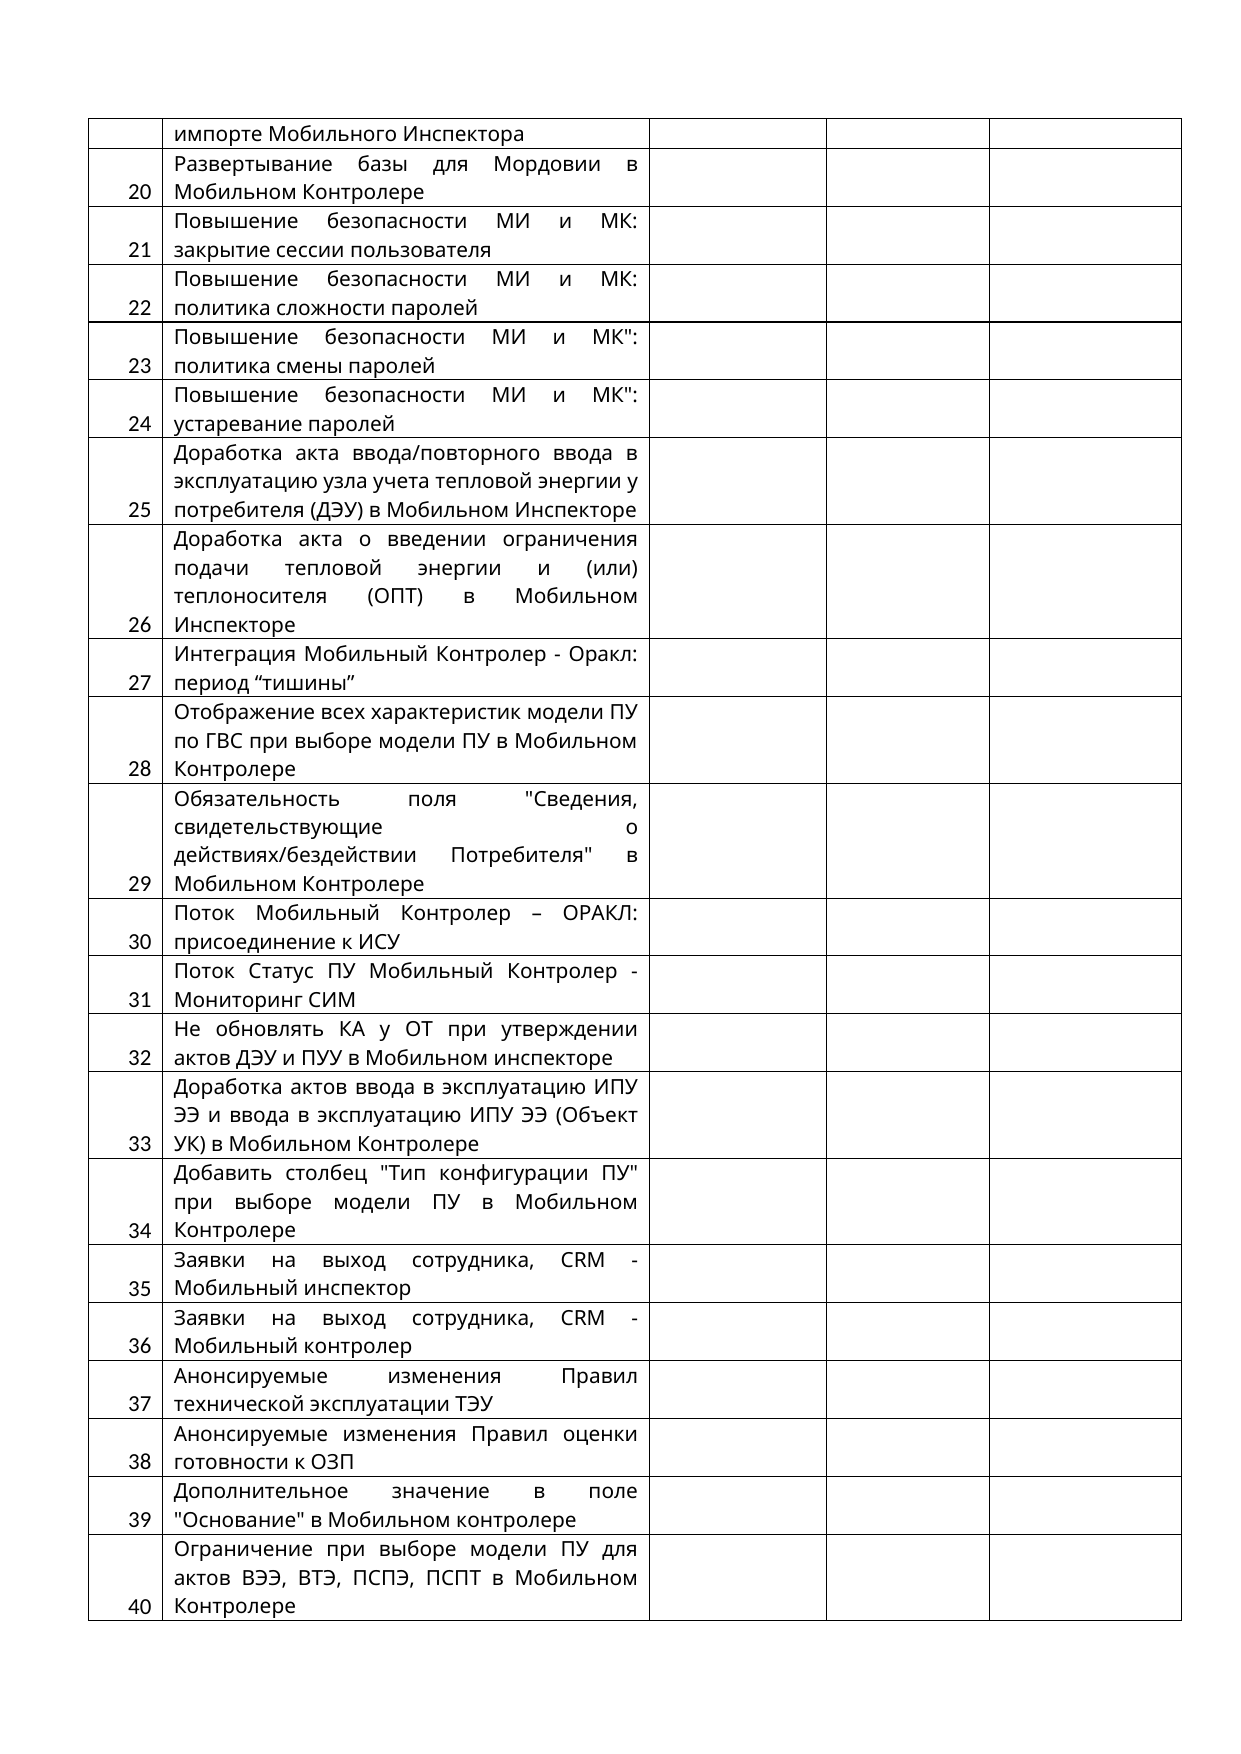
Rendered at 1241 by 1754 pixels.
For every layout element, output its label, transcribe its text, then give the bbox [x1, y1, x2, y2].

table_cell 36 [89, 1303, 162, 1360]
table_cell Доработка акта ввода/повторного ввода в эксплуатацию узла учета тепловой энергии у потребителя (ДЭУ) в Мобильном Инспекторе [163, 438, 649, 523]
table_cell 32 [89, 1014, 162, 1071]
table_cell Анонсируемые изменения Правил технической эксплуатации ТЭУ [163, 1361, 649, 1418]
table_cell Не обновлять КА у ОТ при утверждении актов ДЭУ и ПУУ в Мобильном инспекторе [163, 1014, 649, 1071]
table_cell [650, 1072, 826, 1157]
table_cell [650, 207, 826, 263]
table_cell [990, 438, 1181, 523]
table_cell [990, 323, 1181, 379]
table_cell 38 [89, 1419, 162, 1476]
table_cell [650, 1361, 826, 1418]
table_cell 21 [89, 207, 162, 263]
table_cell [650, 1303, 826, 1360]
table_cell [650, 265, 826, 321]
table_cell [990, 1477, 1181, 1533]
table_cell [163, 119, 649, 148]
table_cell [827, 149, 989, 206]
table_cell 30 [89, 899, 162, 955]
table_cell [827, 639, 989, 696]
table_cell Поток Мобильный Контролер – ОРАКЛ: присоединение к ИСУ [163, 899, 649, 955]
table_cell 27 [89, 639, 162, 696]
table_cell [827, 784, 989, 897]
table_cell [827, 1072, 989, 1157]
table_cell Дополнительное значение в поле "Основание" в Мобильном контролере [163, 1477, 649, 1533]
table_cell [990, 1535, 1181, 1620]
table_cell 22 [89, 265, 162, 321]
table_cell Заявки на выход сотрудника, CRM - Мобильный инспектор [163, 1245, 649, 1302]
table_cell [650, 119, 826, 148]
table_cell Обязательность поля "Сведения, свидетельствующие о действиях/бездействии Потребителя" в Мобильном Контролере [163, 784, 649, 897]
table_cell [990, 899, 1181, 955]
table_cell 20 [89, 149, 162, 206]
table_cell [650, 784, 826, 897]
table_cell Заявки на выход сотрудника, CRM - Мобильный контролер [163, 1303, 649, 1360]
table_cell [650, 899, 826, 955]
table_cell [827, 1477, 989, 1533]
table_cell [650, 1014, 826, 1071]
table_cell [650, 639, 826, 696]
table_cell [650, 380, 826, 437]
table_cell [990, 697, 1181, 783]
table_cell [827, 1014, 989, 1071]
table_cell [990, 1159, 1181, 1244]
table_cell [827, 1303, 989, 1360]
table_cell 35 [89, 1245, 162, 1302]
table_cell [827, 1361, 989, 1418]
table_cell [650, 1419, 826, 1476]
table_cell [827, 525, 989, 638]
table_cell [990, 639, 1181, 696]
table_cell [990, 149, 1181, 206]
table_cell [650, 323, 826, 379]
table_cell 25 [89, 438, 162, 523]
table_cell 39 [89, 1477, 162, 1533]
table_cell [827, 119, 989, 148]
table_cell [650, 1535, 826, 1620]
table_cell [827, 697, 989, 783]
table_cell [990, 1419, 1181, 1476]
table_cell Повышение безопасности МИ и МК": устаревание паролей [163, 380, 649, 437]
table_cell [990, 1245, 1181, 1302]
table_cell [827, 1159, 989, 1244]
table_cell [650, 697, 826, 783]
table_cell [827, 265, 989, 321]
table_cell [650, 1477, 826, 1533]
table_cell [990, 380, 1181, 437]
table_cell [650, 438, 826, 523]
table_cell [827, 1535, 989, 1620]
table_cell 23 [89, 323, 162, 379]
table_cell Интеграция Мобильный Контролер - Оракл: период “тишины” [163, 639, 649, 696]
table_cell [650, 1159, 826, 1244]
table_cell [990, 1361, 1181, 1418]
table_cell Добавить столбец "Тип конфигурации ПУ" при выборе модели ПУ в Мобильном Контролере [163, 1159, 649, 1244]
table_cell [827, 956, 989, 1013]
table_cell 26 [89, 525, 162, 638]
table_cell [827, 380, 989, 437]
table_cell Отображение всех характеристик модели ПУ по ГВС при выборе модели ПУ в Мобильном Контролере [163, 697, 649, 783]
table_cell Повышение безопасности МИ и МК: политика сложности паролей [163, 265, 649, 321]
table_cell [827, 1245, 989, 1302]
table_cell 33 [89, 1072, 162, 1157]
table_cell [650, 525, 826, 638]
table_cell [650, 149, 826, 206]
table_cell [990, 1303, 1181, 1360]
table_cell 19 [89, 119, 162, 148]
table_cell [827, 207, 989, 263]
table_cell [827, 323, 989, 379]
table_cell [990, 119, 1181, 148]
table_cell Доработка актов ввода в эксплуатацию ИПУ ЭЭ и ввода в эксплуатацию ИПУ ЭЭ (Объект УК) в Мобильном Контролере [163, 1072, 649, 1157]
table_cell [990, 784, 1181, 897]
table_cell Повышение безопасности МИ и МК: закрытие сессии пользователя [163, 207, 649, 263]
table_cell [990, 956, 1181, 1013]
table_cell [650, 1245, 826, 1302]
table_cell Поток Статус ПУ Мобильный Контролер - Мониторинг СИМ [163, 956, 649, 1013]
table_cell [990, 1014, 1181, 1071]
table_cell Ограничение при выборе модели ПУ для актов ВЭЭ, ВТЭ, ПСПЭ, ПСПТ в Мобильном Контролере [163, 1535, 649, 1620]
table_cell Развертывание базы для Мордовии в Мобильном Контролере [163, 149, 649, 206]
table_cell 28 [89, 697, 162, 783]
table_cell 31 [89, 956, 162, 1013]
table_cell [827, 899, 989, 955]
table_cell 37 [89, 1361, 162, 1418]
table_cell [990, 1072, 1181, 1157]
table_cell 40 [89, 1535, 162, 1620]
table_cell [827, 1419, 989, 1476]
table_cell 34 [89, 1159, 162, 1244]
table_cell [650, 956, 826, 1013]
table_cell 29 [89, 784, 162, 897]
table_cell [827, 438, 989, 523]
table_cell Повышение безопасности МИ и МК": политика смены паролей [163, 323, 649, 379]
table_cell Анонсируемые изменения Правил оценки готовности к ОЗП [163, 1419, 649, 1476]
table_cell [990, 207, 1181, 263]
table_cell [990, 525, 1181, 638]
table_cell [990, 265, 1181, 321]
table_cell Доработка акта о введении ограничения подачи тепловой энергии и (или) теплоносителя (ОПТ) в Мобильном Инспекторе [163, 525, 649, 638]
table_cell 24 [89, 380, 162, 437]
